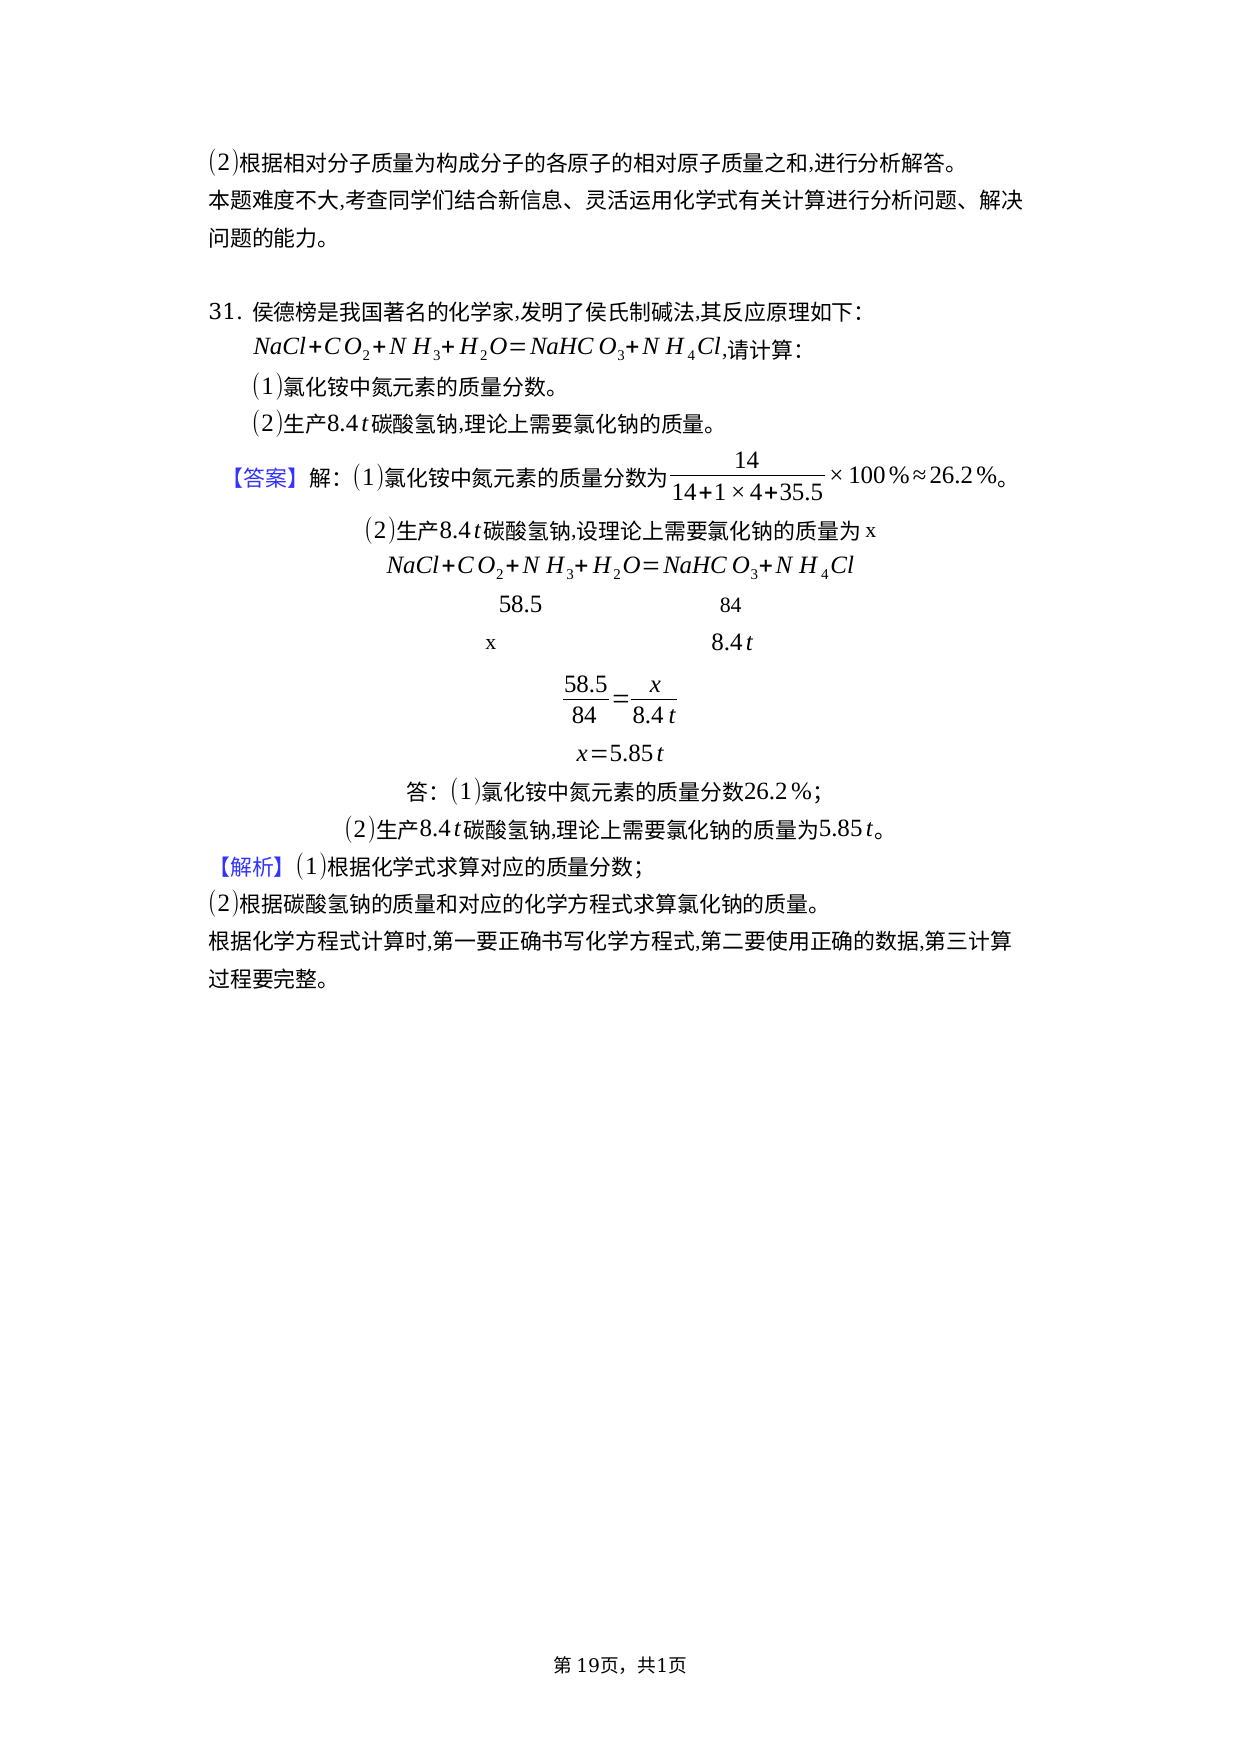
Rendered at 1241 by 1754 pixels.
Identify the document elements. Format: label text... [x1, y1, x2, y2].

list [208, 108, 1032, 290]
list 侯德榜是我国著名的化学家,发明了侯氏制碱法,其反应原理如下：,请计算： 氯化铵中氮元素的质量分数。 生产碳酸氢钠,理论上需要氯化钠的质量。 [208, 295, 1032, 439]
list 【解析】根据化学式求算对应的质量分数； 根据碳酸氢钠的质量和对应的化学方程式求算氯化钠的质量。 根据化学方程式计算时,第一要正确书写化学方程式,第二要使用正确的数据,第三计算过程要完整。 [208, 849, 1032, 1031]
list 【答案】解：氯化铵中氮元素的质量分数为。 生产碳酸氢钠,设理论上需要氯化钠的质量为x 84 x 答：氯化铵中氮元素的质量分数； 生产碳酸氢钠,理论上需要氯化钠的质量为。 [208, 444, 1032, 845]
